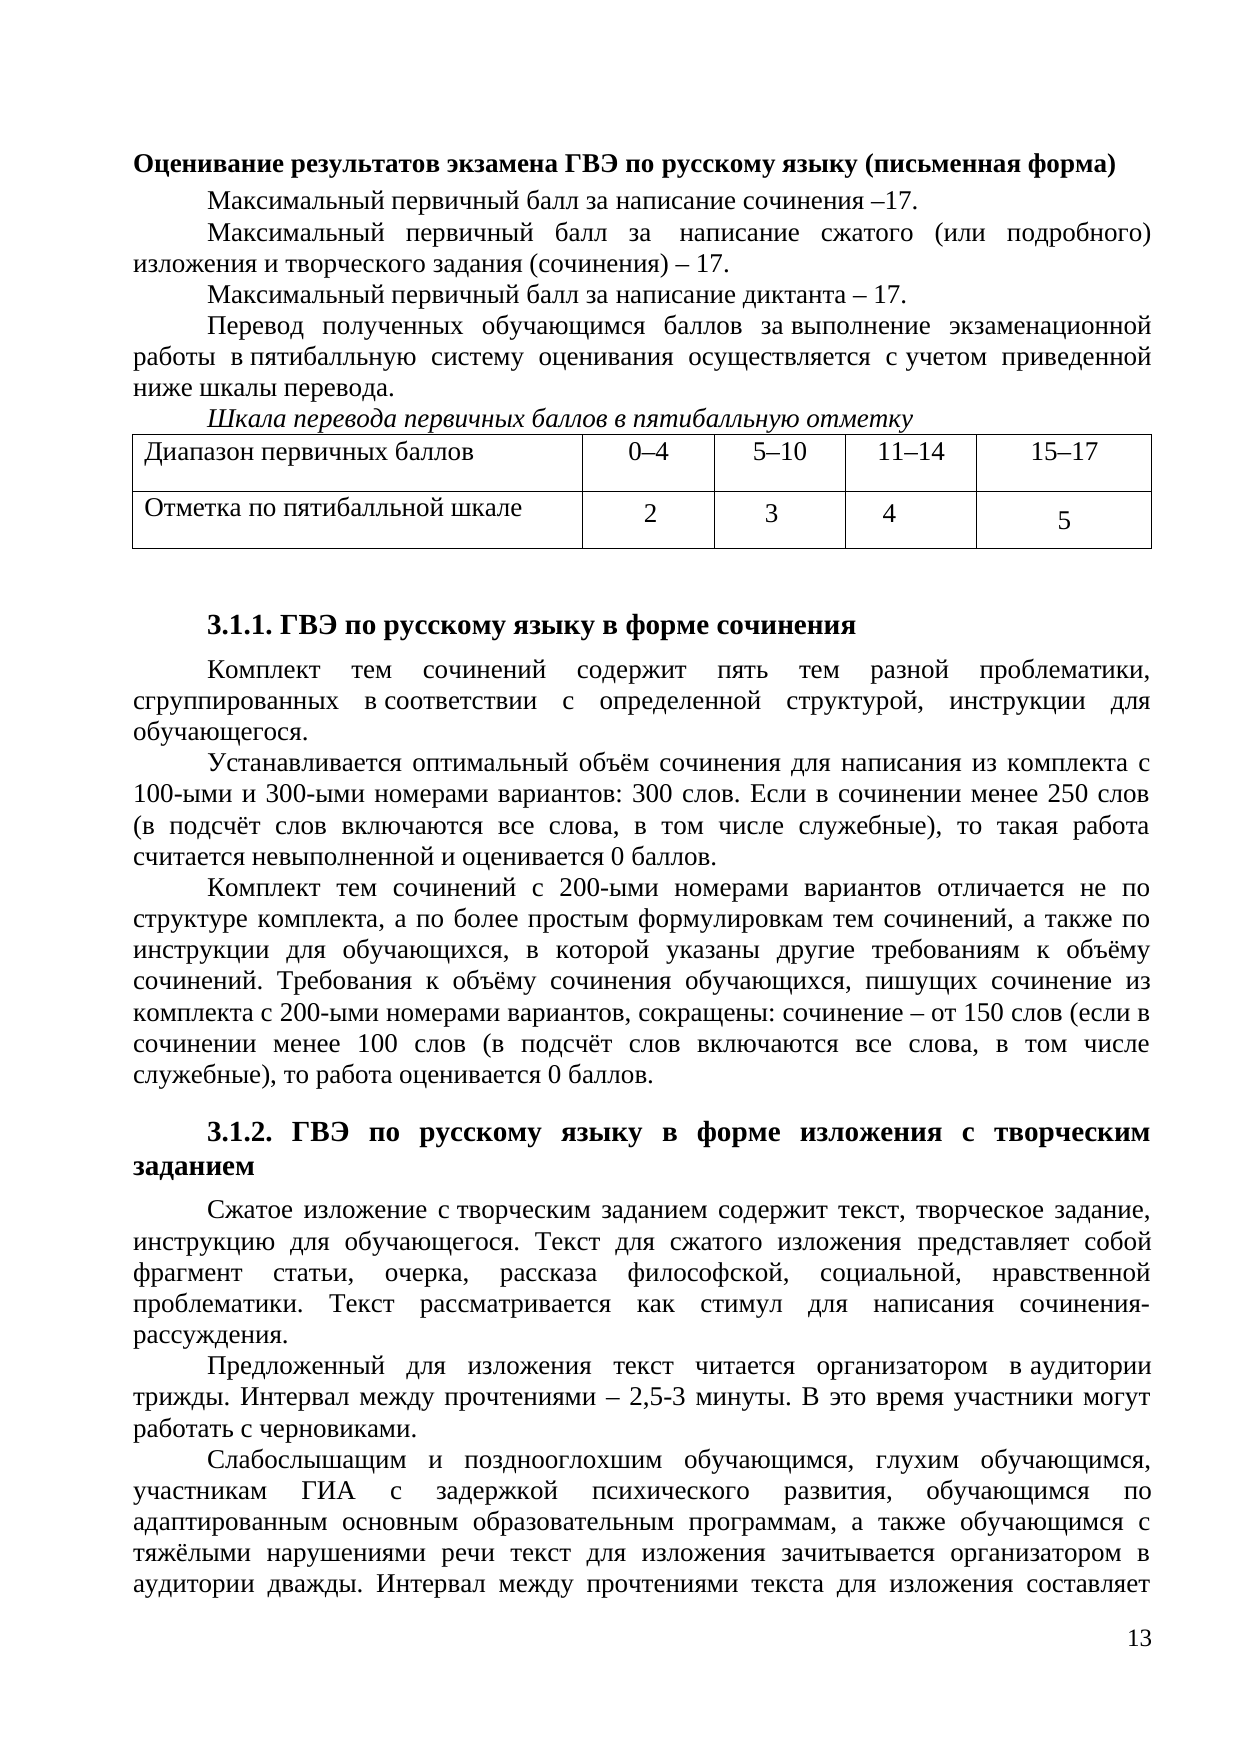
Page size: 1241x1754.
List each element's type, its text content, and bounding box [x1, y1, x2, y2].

table_cell 5 [977, 492, 1151, 547]
text Максимальный первичный балл за написание диктанта – 17. [133, 278, 1152, 309]
table_cell 3 [715, 492, 845, 547]
table_cell 4 4 [846, 492, 976, 547]
table_cell Отметка по пятибалльной шкале [133, 492, 582, 547]
text Комплект тем сочинений содержит пять тем разной проблематики, сгруппированных в соответствии с определенной структурой, инструкции для обучающегося. [133, 653, 1152, 746]
table_header 11–14 [846, 435, 976, 491]
table_header 5–10 [715, 435, 845, 491]
text Сжатое изложение с творческим заданием содержит текст, творческое задание, инструкцию для обучающегося. Текст для сжатого изложения представляет собой фрагмент статьи, очерка, рассказа философской, социальной, нравственной проблематики. Текст рассматривается как стимул для написания сочинения-рассуждения. [133, 1194, 1152, 1349]
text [133, 1443, 1152, 1598]
text Устанавливается оптимальный объём сочинения для написания из комплекта с 100-ыми и 300-ыми номерами вариантов: 300 слов. Если в сочинении менее 250 слов (в подсчёт слов включаются все слова, в том числе служебные), то такая работа считается невыполненной и оценивается 0 баллов. [133, 746, 1152, 871]
text Предложенный для изложения текст читается организатором в аудитории трижды. Интервал между прочтениями – 2,5-3 минуты. В это время участники могут работать с черновиками. [133, 1349, 1152, 1443]
text Максимальный первичный балл за написание сжатого (или подробного) изложения и творческого задания (сочинения) – 17. [133, 216, 1152, 278]
text Оценивание результатов экзамена ГВЭ по русскому языку (письменная форма) [133, 147, 1152, 178]
subtitle 3.1.2. ГВЭ по русскому языку в форме изложения с творческим заданием [133, 1114, 1152, 1181]
table_header Диапазон первичных баллов [133, 435, 582, 491]
text Шкала перевода первичных баллов в пятибалльную отметку [133, 402, 1152, 434]
table_header 0–4 [583, 435, 714, 491]
text Перевод полученных обучающимся баллов за выполнение экзаменационной работы в пятибалльную систему оценивания осуществляется с учетом приведенной ниже шкалы перевода. [133, 309, 1152, 402]
table_cell 2 [583, 492, 714, 547]
text Комплект тем сочинений с 200-ыми номерами вариантов отличается не по структуре комплекта, а по более простым формулировкам тем сочинений, а также по инструкции для обучающихся, в которой указаны другие требованиям к объёму сочинений. Требования к объёму сочинения обучающихся, пишущих сочинение из комплекта с 200-ыми номерами вариантов, сокращены: сочинение – от 150 слов (если в сочинении менее 100 слов (в подсчёт слов включаются все слова, в том числе служебные), то работа оценивается 0 баллов. [133, 871, 1152, 1089]
table_header 15–17 [977, 435, 1151, 491]
subtitle 3.1.1. ГВЭ по русскому языку в форме сочинения [133, 607, 1152, 641]
text Максимальный первичный балл за написание сочинения –17. [133, 184, 1152, 216]
